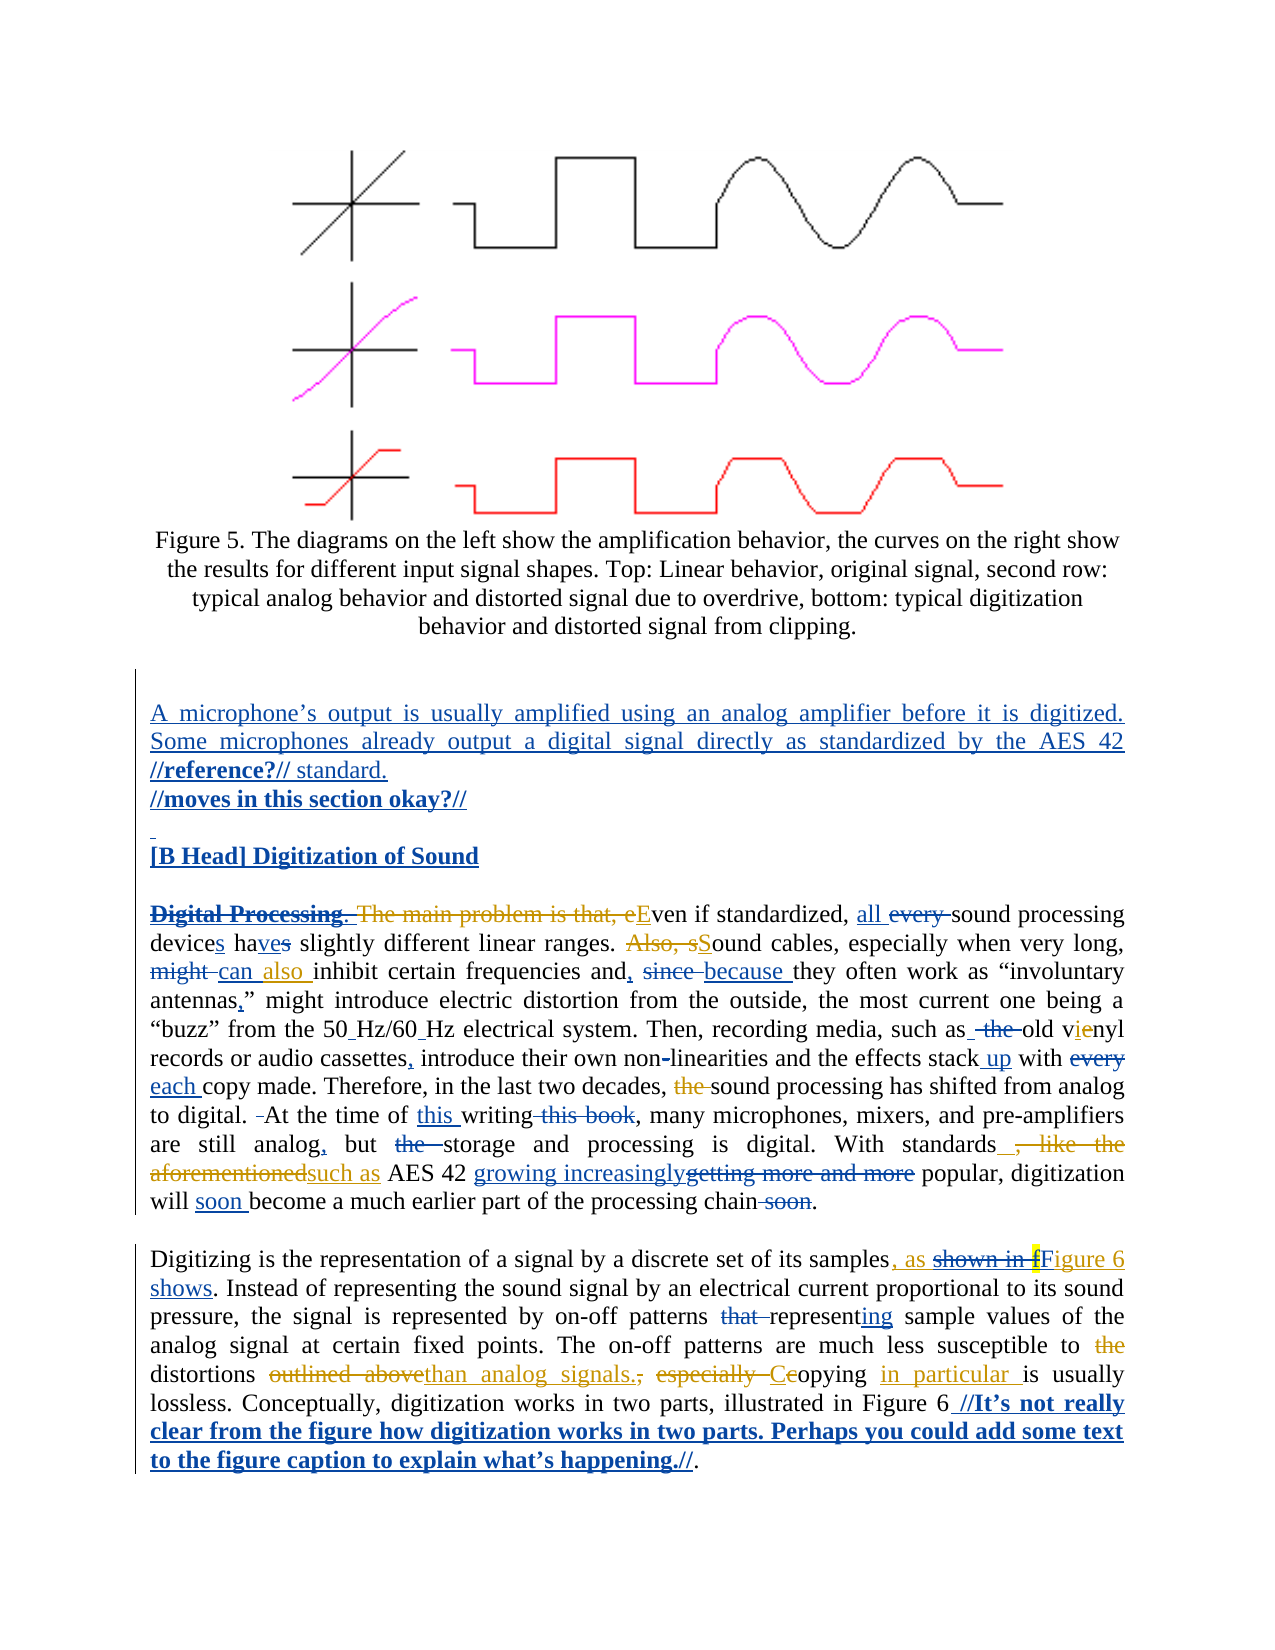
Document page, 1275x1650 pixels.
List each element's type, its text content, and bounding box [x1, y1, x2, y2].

text ven if standardized, sound processing device ha slightly different linear ranges. ound cables, especially when very long, inhibit certain frequencies and they often work as “involuntary antennas” might introduce electric distortion from the outside, the most current one being a “buzz” from the 50Hz/60Hz electrical system. Then, recording media, such asold vnyl records or audio cassettes introduce their own nonlinearities and the effects stack with copy made. Therefore, in the last two decades, sound processing has shifted from analog to digital. At the time of writing, many microphones, mixers, and pre-amplifiers are still analog but storage and processing is digital. With standards AES 42 popular, digitization will become a much earlier part of the processing chain. [150, 899, 1125, 1215]
picture [268, 149, 1014, 525]
text Figure 5. The diagrams on the left show the amplification behavior, the curves on the right show the results for different input signal shapes. Top: Linear behavior, original signal, second row: typical analog behavior and distorted signal due to overdrive, bottom: typical digitization behavior and distorted signal from clipping. [150, 525, 1125, 640]
text Digitizing is the representation of a signal by a discrete set of its samples. Instead of representing the sound signal by an electrical current proportional to its sound pressure, the signal is represented by on-off patterns represent sample values of the analog signal at certain fixed points. The on-off patterns are much less susceptible to distortions opying is usually lossless. Conceptually, digitization works in two parts, illustrated in Figure 6. [150, 1244, 1125, 1474]
